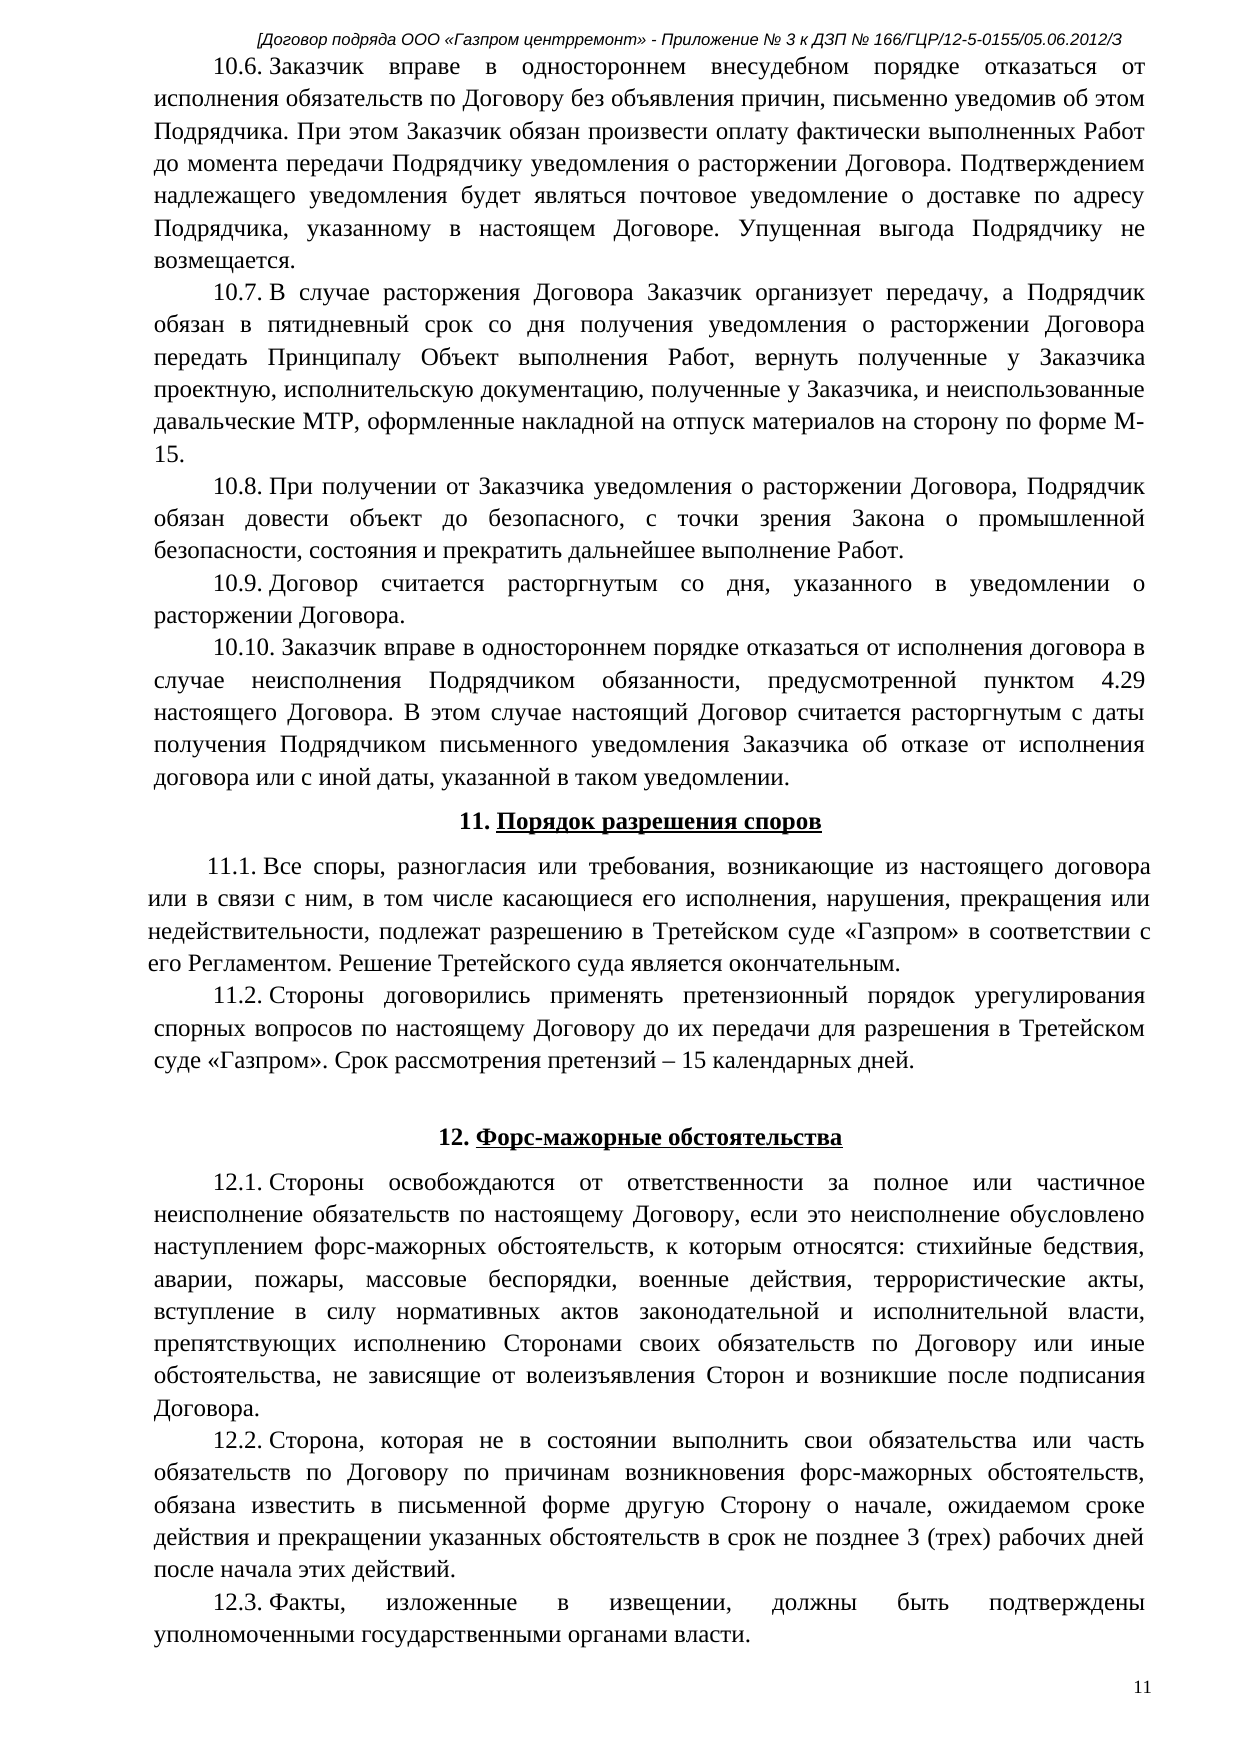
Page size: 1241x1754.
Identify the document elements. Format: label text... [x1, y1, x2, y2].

list Форс-мажорные обстоятельства [153, 1119, 1146, 1152]
list Заказчик вправе в одностороннем порядке отказаться от исполнения договора в случае неисполнения Подрядчиком обязанности, предусмотренной пунктом 4.29 настоящего Договора. В этом случае настоящий Договор считается расторгнутым с даты получения Подрядчиком письменного уведомления Заказчика об отказе от исполнения договора или с иной даты, указанной в таком уведомлении. [153, 630, 1146, 791]
list Стороны освобождаются от ответственности за полное или частичное неисполнение обязательств по настоящему Договору, если это неисполнение обусловлено наступлением форс-мажорных обстоятельств, к которым относятся: стихийные бедствия, аварии, пожары, массовые беспорядки, военные действия, террористические акты, вступление в силу нормативных актов законодательной и исполнительной власти, препятствующих исполнению Сторонами своих обязательств по Договору или иные обстоятельства, не зависящие от волеизъявления Сторон и возникшие после подписания Договора. [153, 1164, 1146, 1423]
text Все споры, разногласия или требования, возникающие из настоящего договора или в связи с ним, в том числе касающиеся его исполнения, нарушения, прекращения или недействительности, подлежат разрешению в Третейском суде «Газпром» в соответствии с его Регламентом. Решение Третейского суда является окончательным. [148, 849, 1152, 978]
list Порядок разрешения споров [153, 804, 1146, 836]
list При получении от Заказчика уведомления о расторжении Договора, Подрядчик обязан довести объект до безопасного, с точки зрения Закона о промышленной безопасности, состояния и прекратить дальнейшее выполнение Работ. [153, 468, 1146, 565]
list В случае расторжения Договора Заказчик организует передачу, а Подрядчик обязан в пятидневный срок со дня получения уведомления о расторжении Договора передать Принципалу Объект выполнения Работ, вернуть полученные у Заказчика проектную, исполнительскую документацию, полученные у Заказчика, и неиспользованные давальческие МТР, оформленные накладной на отпуск материалов на сторону по форме М-15. [153, 275, 1146, 468]
list Факты, изложенные в извещении, должны быть подтверждены уполномоченными государственными органами власти. [153, 1584, 1146, 1649]
list Сторона, которая не в состоянии выполнить свои обязательства или часть обязательств по Договору по причинам возникновения форс-мажорных обстоятельств, обязана известить в письменной форме другую Сторону о начале, ожидаемом сроке действия и прекращении указанных обстоятельств в срок не позднее 3 (трех) рабочих дней после начала этих действий. [153, 1423, 1146, 1584]
list Стороны договорились применять претензионный порядок урегулирования спорных вопросов по настоящему Договору до их передачи для разрешения в Третейском суде «Газпром». Срок рассмотрения претензий – 15 календарных дней. [153, 978, 1146, 1075]
list Заказчик вправе в одностороннем внесудебном порядке отказаться от исполнения обязательств по Договору без объявления причин, письменно уведомив об этом Подрядчика. При этом Заказчик обязан произвести оплату фактически выполненных Работ до момента передачи Подрядчику уведомления о расторжении Договора. Подтверждением надлежащего уведомления будет являться почтовое уведомление о доставке по адресу Подрядчика, указанному в настоящем Договоре. Упущенная выгода Подрядчику не возмещается. [153, 49, 1146, 275]
list Договор считается расторгнутым со дня, указанного в уведомлении о расторжении Договора. [153, 565, 1146, 630]
